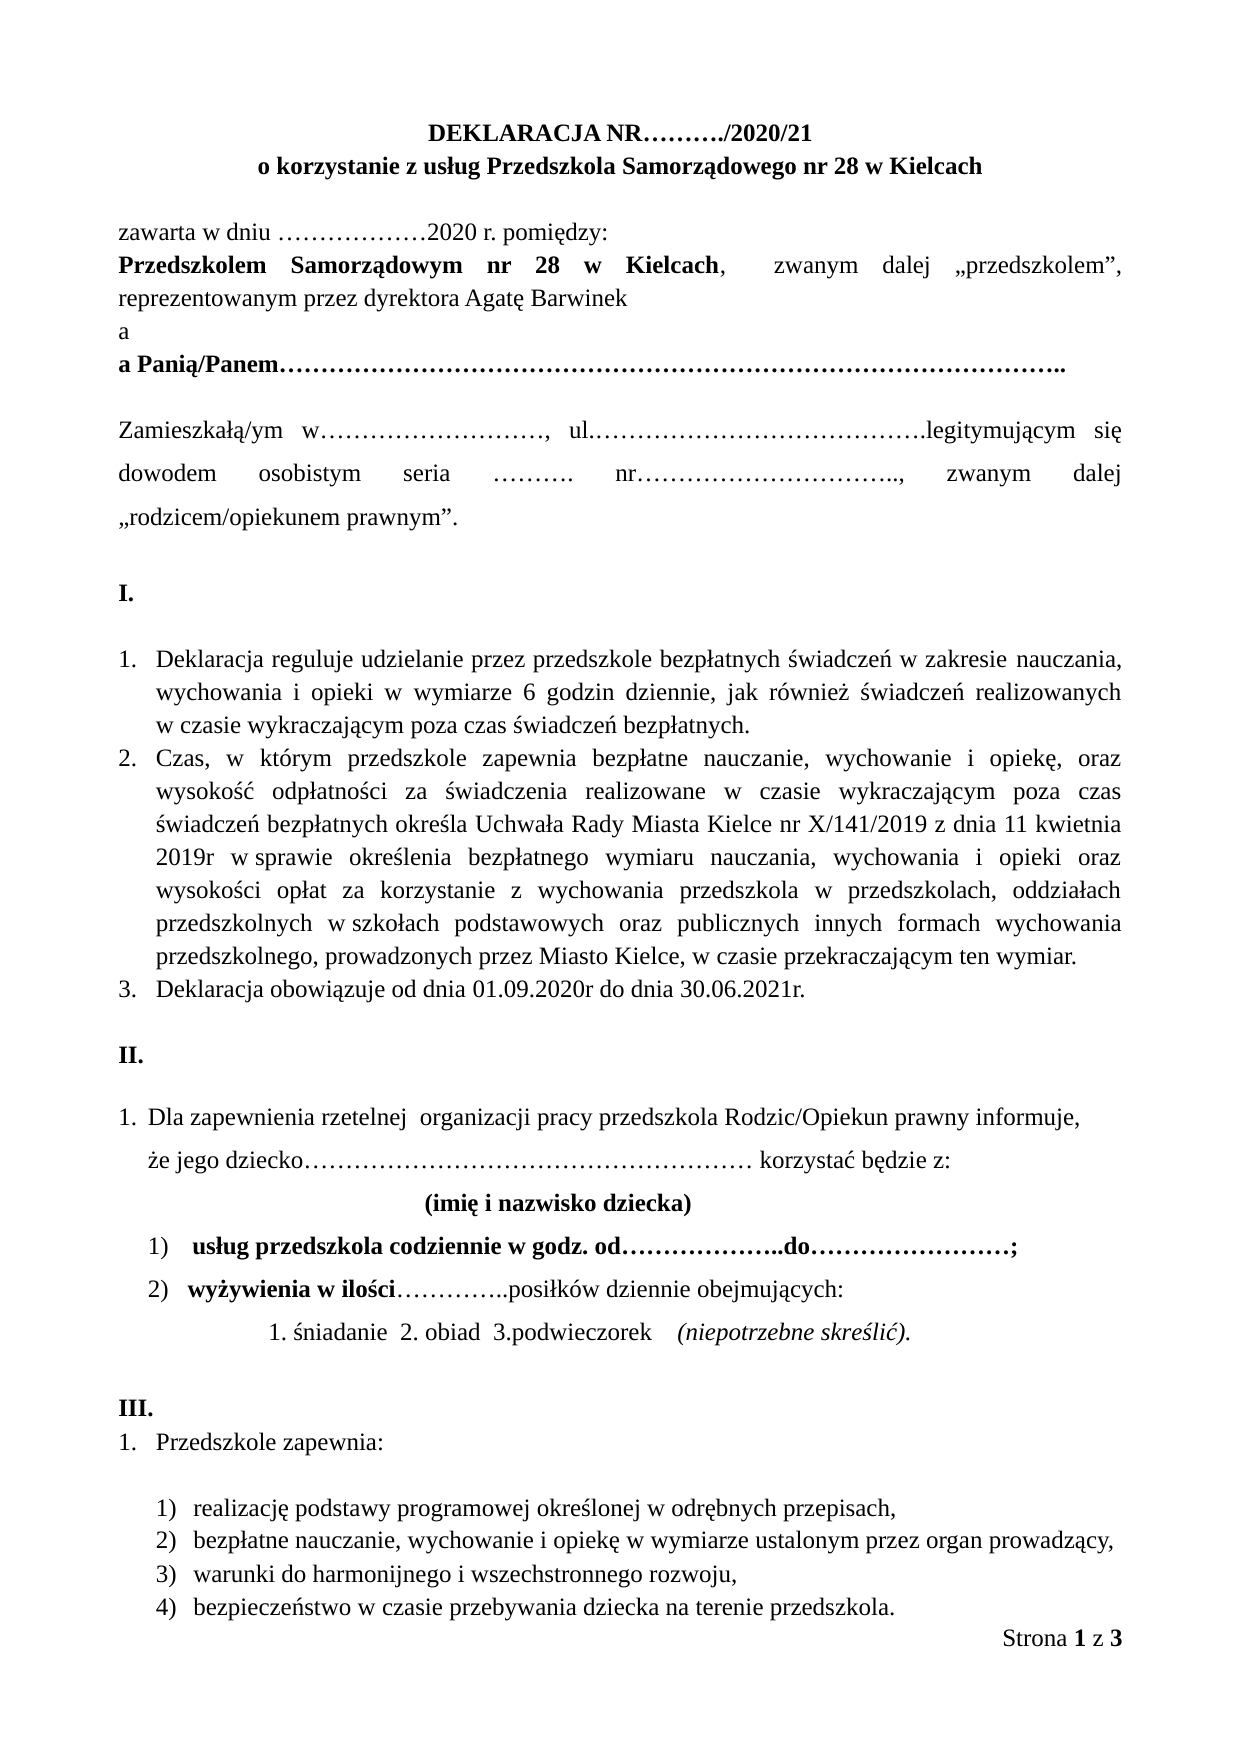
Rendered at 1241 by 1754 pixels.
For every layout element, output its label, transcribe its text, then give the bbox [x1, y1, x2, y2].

text 2) wyżywienia w ilości…………..posiłków dziennie obejmujących: [148, 1274, 1122, 1303]
text o korzystanie z usług Przedszkola Samorządowego nr 28 w Kielcach [118, 151, 1122, 180]
list Przedszkole zapewnia: [118, 1427, 1122, 1455]
text 1. śniadanie 2. obiad 3.podwieczorek (niepotrzebne skreślić). [118, 1317, 1122, 1346]
text Zamieszkałą/ym w………………………, ul.………………………………….legitymującym się dowodem osobistym seria ………. nr………………………….., zwanym dalej „rodzicem/opiekunem prawnym”. [118, 415, 1122, 530]
list bezpieczeństwo w czasie przebywania dziecka na terenie przedszkola. [156, 1592, 1122, 1620]
list usług przedszkola codziennie w godz. od………………..do……………………; [148, 1231, 1122, 1260]
list bezpłatne nauczanie, wychowanie i opiekę w wymiarze ustalonym przez organ prowadzący, [156, 1526, 1122, 1554]
text DEKLARACJA NR………./2020/21 [118, 118, 1122, 147]
list Czas, w którym przedszkole zapewnia bezpłatne nauczanie, wychowanie i opiekę, oraz wysokość odpłatności za świadczenia realizowane w czasie wykraczającym poza czas świadczeń bezpłatnych określa Uchwała Rady Miasta Kielce nr X/141/2019 z dnia 11 kwietnia 2019r w sprawie określenia bezpłatnego wymiaru nauczania, wychowania i opieki oraz wysokości opłat za korzystanie z wychowania przedszkola w przedszkolach, oddziałach przedszkolnych w szkołach podstawowych oraz publicznych innych formach wychowania przedszkolnego, prowadzonych przez Miasto Kielce, w czasie przekraczającym ten wymiar. [118, 743, 1122, 970]
text I. [118, 578, 1122, 606]
list realizację podstawy programowej określonej w odrębnych przepisach, [156, 1493, 1122, 1521]
list warunki do harmonijnego i wszechstronnego rozwoju, [156, 1559, 1122, 1587]
list Deklaracja obowiązuje od dnia 01.09.2020r do dnia 30.06.2021r. [118, 974, 1122, 1003]
text a Panią/Panem………………………………………………………………………………….. [118, 349, 1122, 378]
text Przedszkolem Samorządowym nr 28 w Kielcach, zwanym dalej „przedszkolem”, reprezentowanym przez dyrektora Agatę Barwinek [118, 250, 1122, 312]
text II. [118, 1040, 1122, 1069]
text (imię i nazwisko dziecka) [193, 1188, 1122, 1217]
list Dla zapewnienia rzetelnej organizacji pracy przedszkola Rodzic/Opiekun prawny informuje, [118, 1102, 1122, 1131]
text zawarta w dniu ………………2020 r. pomiędzy: [118, 217, 1122, 246]
text że jego dziecko……………………………………………… korzystać będzie z: [148, 1145, 1122, 1174]
text III. [118, 1393, 1122, 1422]
text a [118, 316, 1122, 345]
list Deklaracja reguluje udzielanie przez przedszkole bezpłatnych świadczeń w zakresie nauczania, wychowania i opieki w wymiarze 6 godzin dziennie, jak również świadczeń realizowanych w czasie wykraczającym poza czas świadczeń bezpłatnych. [118, 644, 1122, 738]
